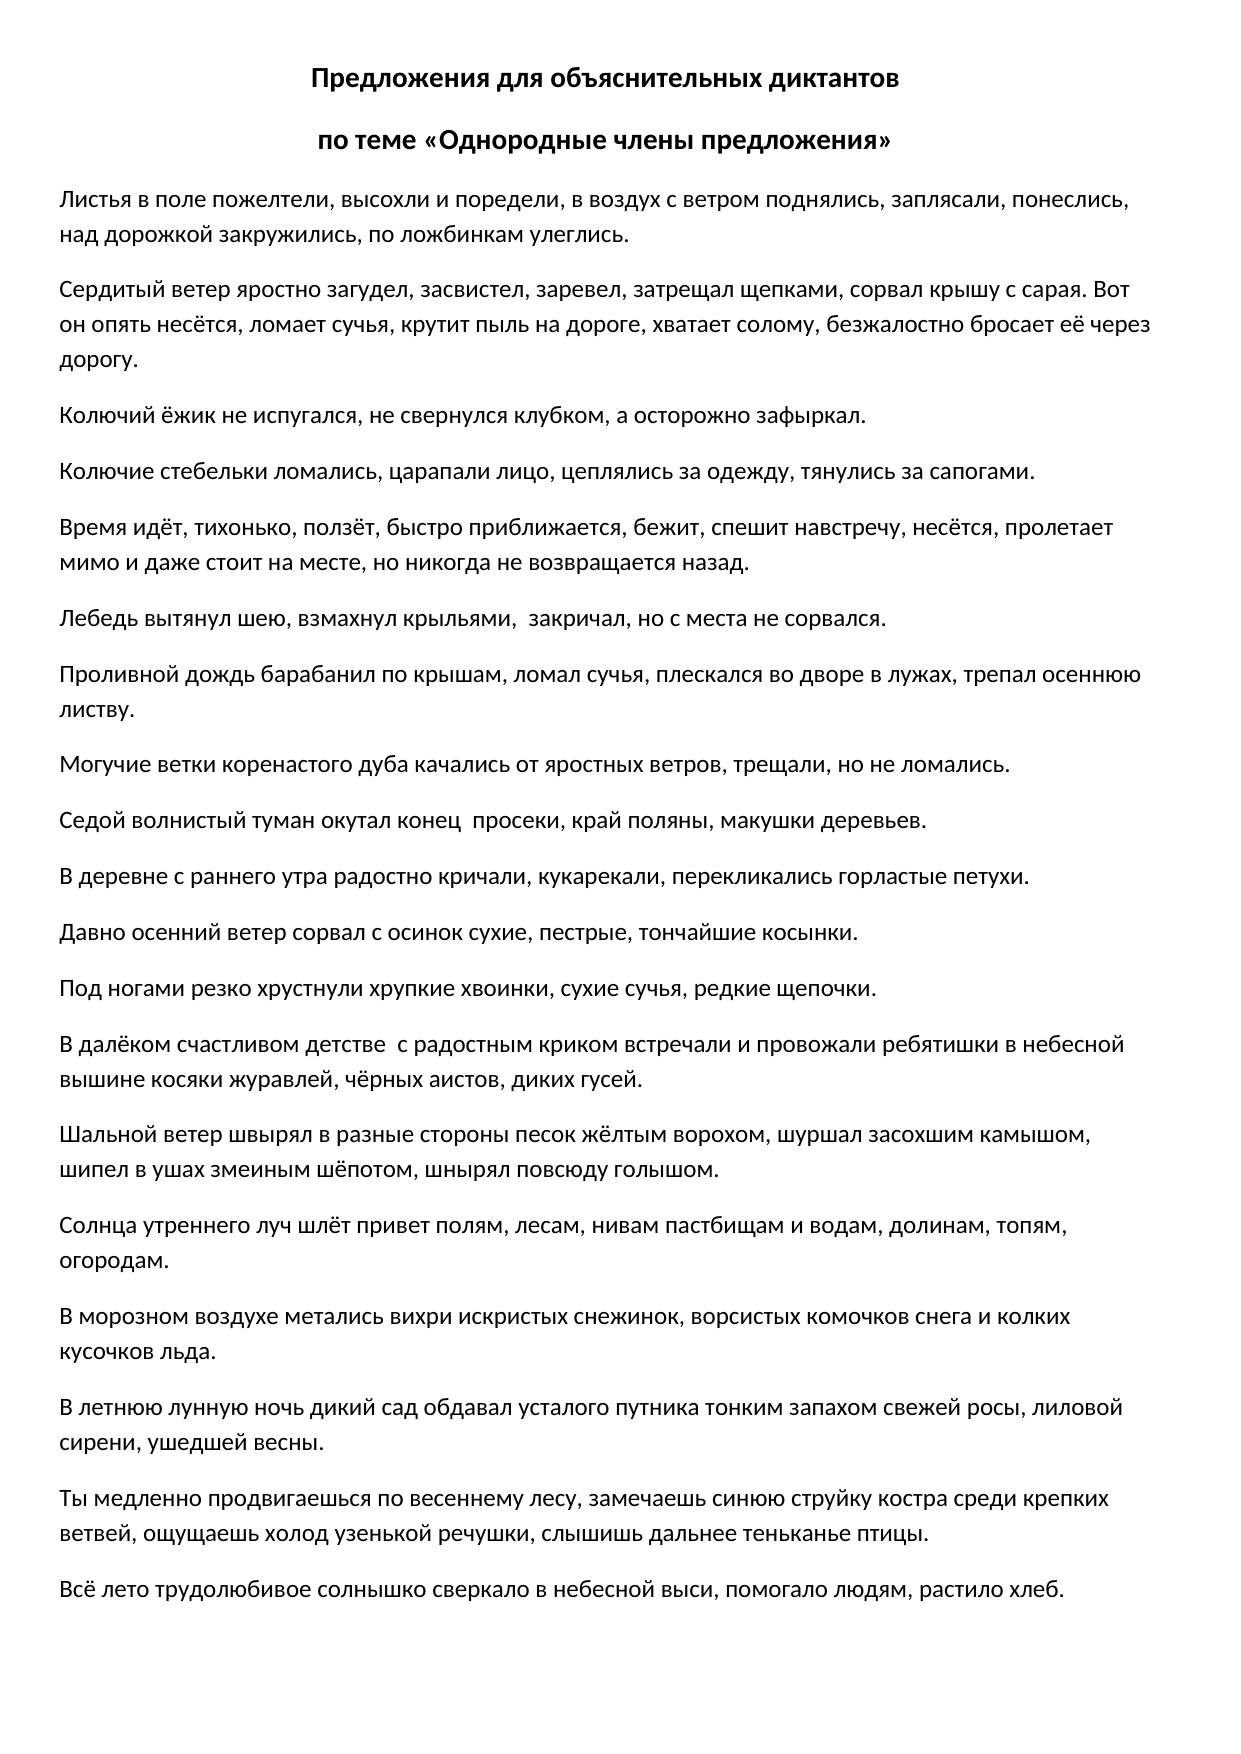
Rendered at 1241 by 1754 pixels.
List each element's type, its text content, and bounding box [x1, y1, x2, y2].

text Давно осенний ветер сорвал с осинок сухие, пестрые, тончайшие косынки. [59, 916, 1152, 947]
text Лебедь вытянул шею, взмахнул крыльями, закричал, но с места не сорвался. [59, 602, 1152, 632]
text В летнюю лунную ночь дикий сад обдавал усталого путника тонким запахом свежей росы, лиловой сирени, ушедшей весны. [59, 1391, 1152, 1457]
text Колючий ёжик не испугался, не свернулся клубком, а осторожно зафыркал. [59, 399, 1152, 430]
text Седой волнистый туман окутал конец просеки, край поляны, макушки деревьев. [59, 804, 1152, 835]
text Солнца утреннего луч шлёт привет полям, лесам, нивам пастбищам и водам, долинам, топям, огородам. [59, 1209, 1152, 1275]
text Всё лето трудолюбивое солнышко сверкало в небесной выси, помогало людям, растило хлеб. [59, 1573, 1152, 1603]
text Предложения для объяснительных диктантов [59, 59, 1152, 95]
text В далёком счастливом детстве с радостным криком встречали и провожали ребятишки в небесной вышине косяки журавлей, чёрных аистов, диких гусей. [59, 1028, 1152, 1093]
text Листья в поле пожелтели, высохли и поредели, в воздух с ветром поднялись, заплясали, понеслись, над дорожкой закружились, по ложбинкам улеглись. [59, 183, 1152, 248]
text Сердитый ветер яростно загудел, засвистел, заревел, затрещал щепками, сорвал крышу с сарая. Вот он опять несётся, ломает сучья, крутит пыль на дороге, хватает солому, безжалостно бросает её через дорогу. [59, 273, 1152, 374]
text Колючие стебельки ломались, царапали лицо, цеплялись за одежду, тянулись за сапогами. [59, 455, 1152, 486]
text Под ногами резко хрустнули хрупкие хвоинки, сухие сучья, редкие щепочки. [59, 972, 1152, 1002]
text по теме «Однородные члены предложения» [59, 121, 1152, 157]
text Время идёт, тихонько, ползёт, быстро приближается, бежит, спешит навстречу, несётся, пролетает мимо и даже стоит на месте, но никогда не возвращается назад. [59, 511, 1152, 577]
text Шальной ветер швырял в разные стороны песок жёлтым ворохом, шуршал засохшим камышом, шипел в ушах змеиным шёпотом, шнырял повсюду голышом. [59, 1118, 1152, 1184]
text Могучие ветки коренастого дуба качались от яростных ветров, трещали, но не ломались. [59, 748, 1152, 779]
text Ты медленно продвигаешься по весеннему лесу, замечаешь синюю струйку костра среди крепких ветвей, ощущаешь холод узенькой речушки, слышишь дальнее теньканье птицы. [59, 1482, 1152, 1547]
text В деревне с раннего утра радостно кричали, кукарекали, перекликались горластые петухи. [59, 860, 1152, 891]
text В морозном воздухе метались вихри искристых снежинок, ворсистых комочков снега и колких кусочков льда. [59, 1300, 1152, 1366]
text Проливной дождь барабанил по крышам, ломал сучья, плескался во дворе в лужах, трепал осеннюю листву. [59, 658, 1152, 723]
